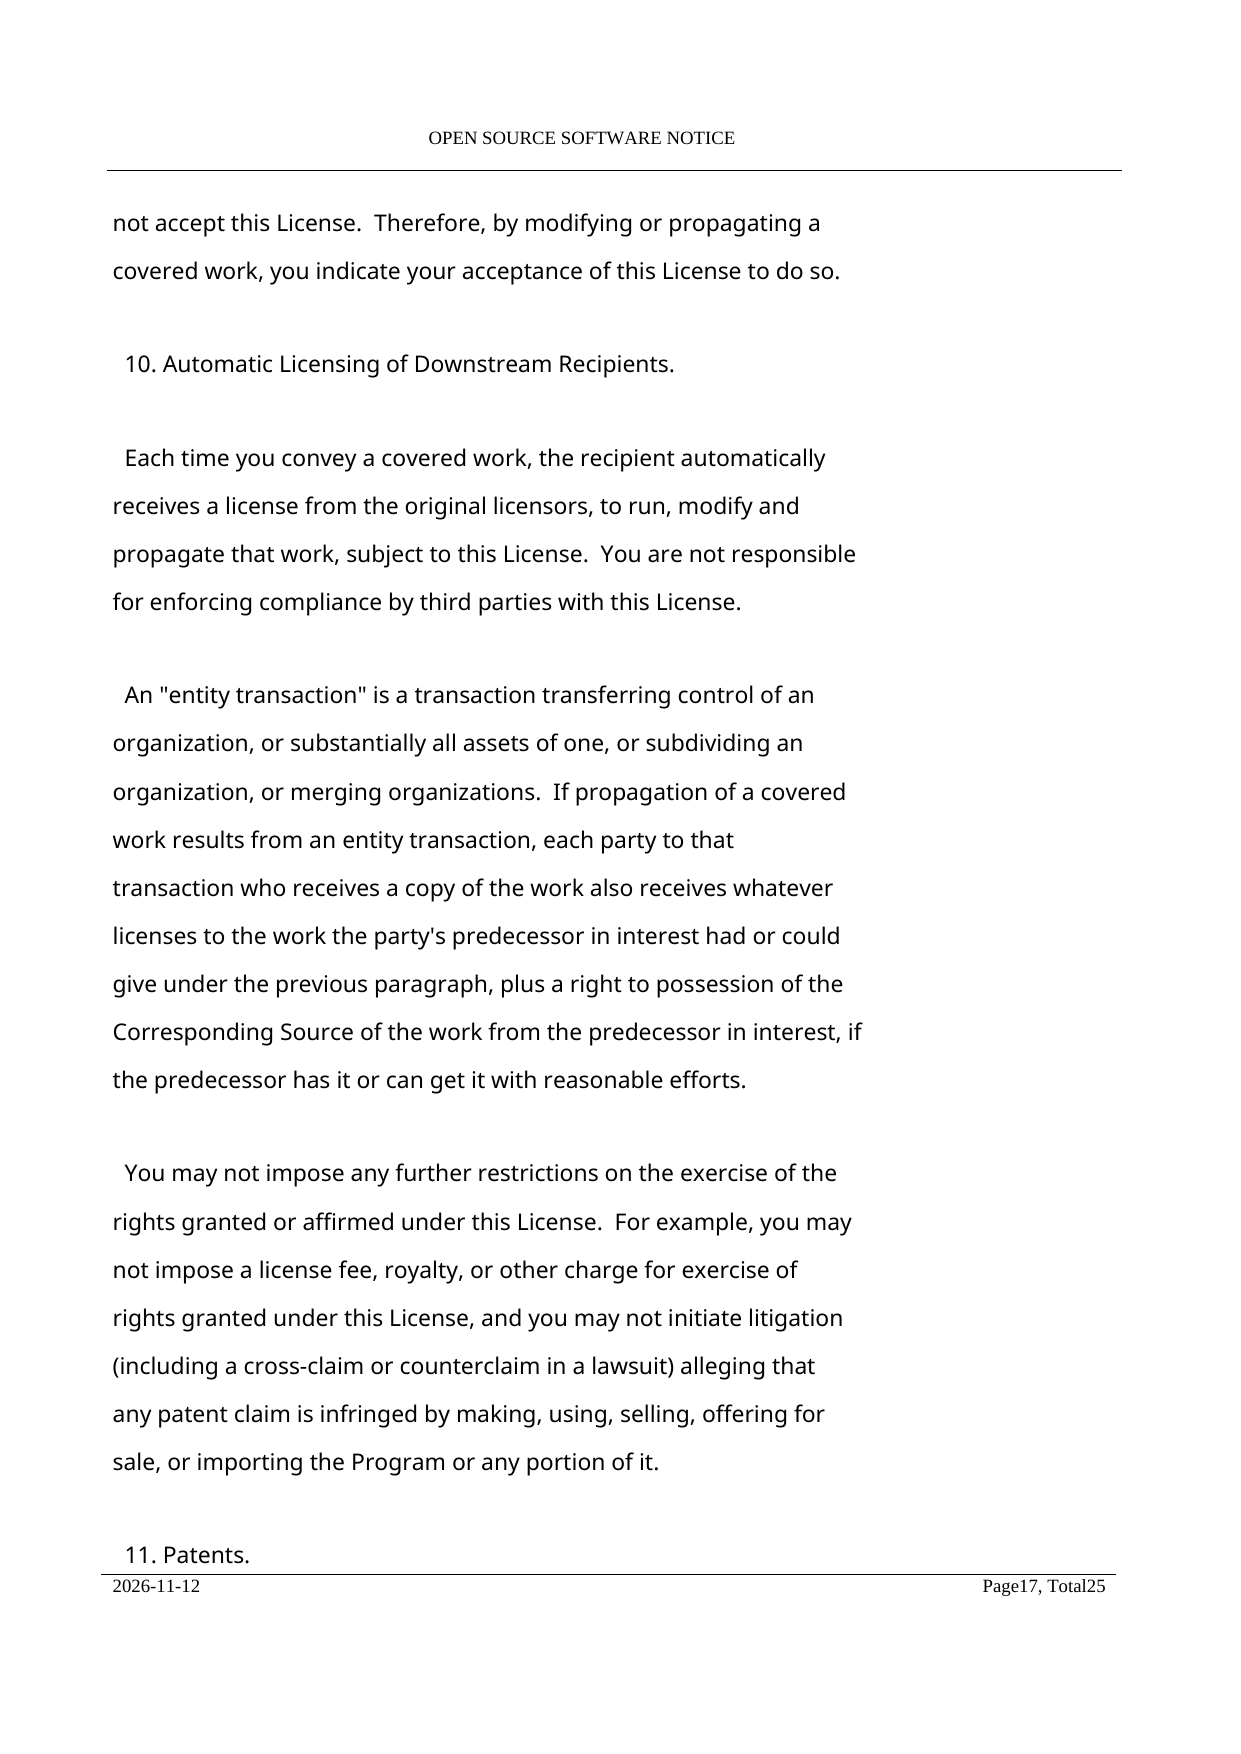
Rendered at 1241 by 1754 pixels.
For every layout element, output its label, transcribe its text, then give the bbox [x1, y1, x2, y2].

text organization, or substantially all assets of one, or subdividing an [112, 727, 1128, 759]
text Corresponding Source of the work from the predecessor in interest, if [112, 1015, 1128, 1048]
text give under the previous paragraph, plus a right to possession of the [112, 967, 1128, 1000]
text transaction who receives a copy of the work also receives whatever [112, 871, 1128, 903]
text 11. Patents. [112, 1539, 1128, 1571]
text work results from an entity transaction, each party to that [112, 823, 1128, 855]
text rights granted under this License, and you may not initiate litigation [112, 1301, 1128, 1334]
text covered work, you indicate your acceptance of this License to do so. [112, 254, 1128, 287]
text 10. Automatic Licensing of Downstream Recipients. [112, 348, 1128, 380]
text organization, or merging organizations. If propagation of a covered [112, 775, 1128, 807]
text any patent claim is infringed by making, using, selling, offering for [112, 1397, 1128, 1430]
text receives a license from the original licensors, to run, modify and [112, 489, 1128, 522]
text sale, or importing the Program or any portion of it. [112, 1446, 1128, 1478]
text not impose a license fee, royalty, or other charge for exercise of [112, 1253, 1128, 1286]
text Each time you convey a covered work, the recipient automatically [112, 441, 1128, 473]
text rights granted or affirmed under this License. For example, you may [112, 1205, 1128, 1237]
text (including a cross-claim or counterclaim in a lawsuit) alleging that [112, 1349, 1128, 1382]
text propagate that work, subject to this License. You are not responsible [112, 537, 1128, 570]
text You may not impose any further restrictions on the exercise of the [112, 1157, 1128, 1189]
text licenses to the work the party's predecessor in interest had or could [112, 919, 1128, 952]
text not accept this License. Therefore, by modifying or propagating a [112, 206, 1128, 239]
text the predecessor has it or can get it with reasonable efforts. [112, 1063, 1128, 1096]
text An "entity transaction" is a transaction transferring control of an [112, 678, 1128, 711]
text for enforcing compliance by third parties with this License. [112, 585, 1128, 618]
